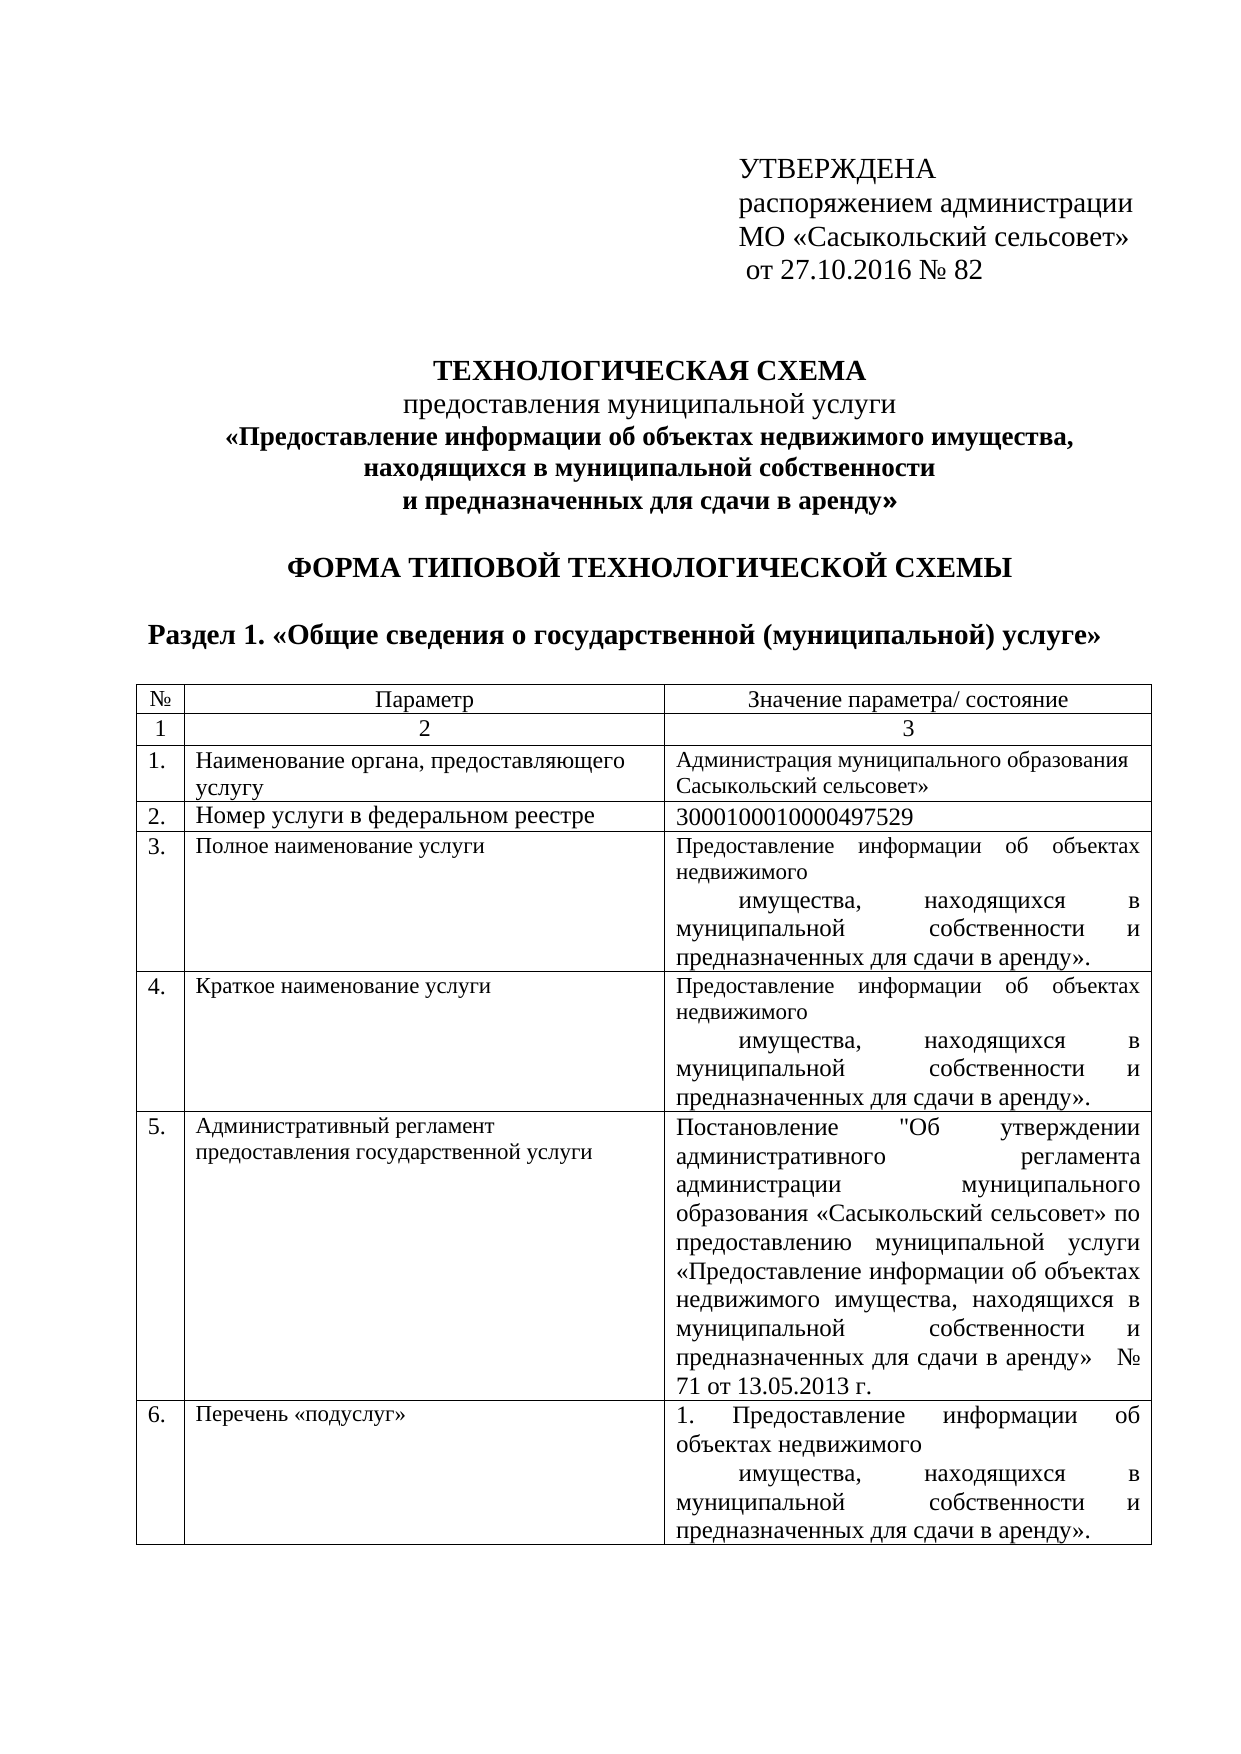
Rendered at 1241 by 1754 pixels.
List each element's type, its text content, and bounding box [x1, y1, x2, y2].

table_cell Административный регламент предоставления государственной услуги [185, 1112, 664, 1399]
table_cell Предоставление информации об объектах недвижимого имущества, находящихся в муниципальной собственности и предназначенных для сдачи в аренду». [665, 972, 1151, 1111]
text ФОРМА ТИПОВОЙ ТЕХНОЛОГИЧЕСКОЙ СХЕМЫ [148, 550, 1152, 583]
table_cell 1. [137, 746, 184, 801]
table_cell 6. [137, 1401, 184, 1544]
table_cell 1. Предоставление информации об объектах недвижимого имущества, находящихся в муниципальной собственности и предназначенных для сдачи в аренду». [665, 1401, 1151, 1544]
table_header Значение параметра/ состояние [665, 685, 1151, 713]
table_cell 3. [137, 832, 184, 971]
table_cell Предоставление информации об объектах недвижимого имущества, находящихся в муниципальной собственности и предназначенных для сдачи в аренду». [665, 832, 1151, 971]
table_cell 3000100010000497529 [665, 802, 1151, 831]
table_cell Наименование органа, предоставляющего услугу [185, 746, 664, 801]
text распоряжением администрации МО «Сасыкольский сельсовет» [738, 185, 1181, 252]
table_cell 5. [137, 1112, 184, 1399]
table_header № [137, 685, 184, 713]
table_cell Полное наименование услуги [185, 832, 664, 971]
text предоставления муниципальной услуги [148, 386, 1152, 420]
table_cell 3 [665, 714, 1151, 745]
table_cell Краткое наименование услуги [185, 972, 664, 1111]
table_cell 1 [137, 714, 184, 745]
table_cell 2. [137, 802, 184, 831]
table_cell 2 [185, 714, 664, 745]
text «Предоставление информации об объектах недвижимого имущества, находящихся в муниципальной собственности [148, 420, 1152, 482]
table_cell Администрация муниципального образования Сасыкольский сельсовет» [665, 746, 1151, 801]
table_cell Постановление "Об утверждении административного регламента администрации муниципального образования «Сасыкольский сельсовет» по предоставлению муниципальной услуги «Предоставление информации об объектах недвижимого имущества, находящихся в муниципальной собственности и предназначенных для сдачи в аренду» № 71 от 13.05.2013 г. [665, 1112, 1151, 1399]
table_cell 4. [137, 972, 184, 1111]
text ТЕХНОЛОГИЧЕСКАЯ СХЕМА [148, 353, 1152, 386]
text от 27.10.2016 № 82 [738, 252, 1181, 286]
text и предназначенных для сдачи в аренду» [148, 482, 1152, 516]
table_cell Перечень «подуслуг» [185, 1401, 664, 1544]
table_cell Номер услуги в федеральном реестре [185, 802, 664, 831]
text Раздел 1. «Общие сведения о государственной (муниципальной) услуге» [148, 617, 1152, 651]
table_header Параметр [185, 685, 664, 713]
text УТВЕРЖДЕНА [738, 152, 1152, 185]
